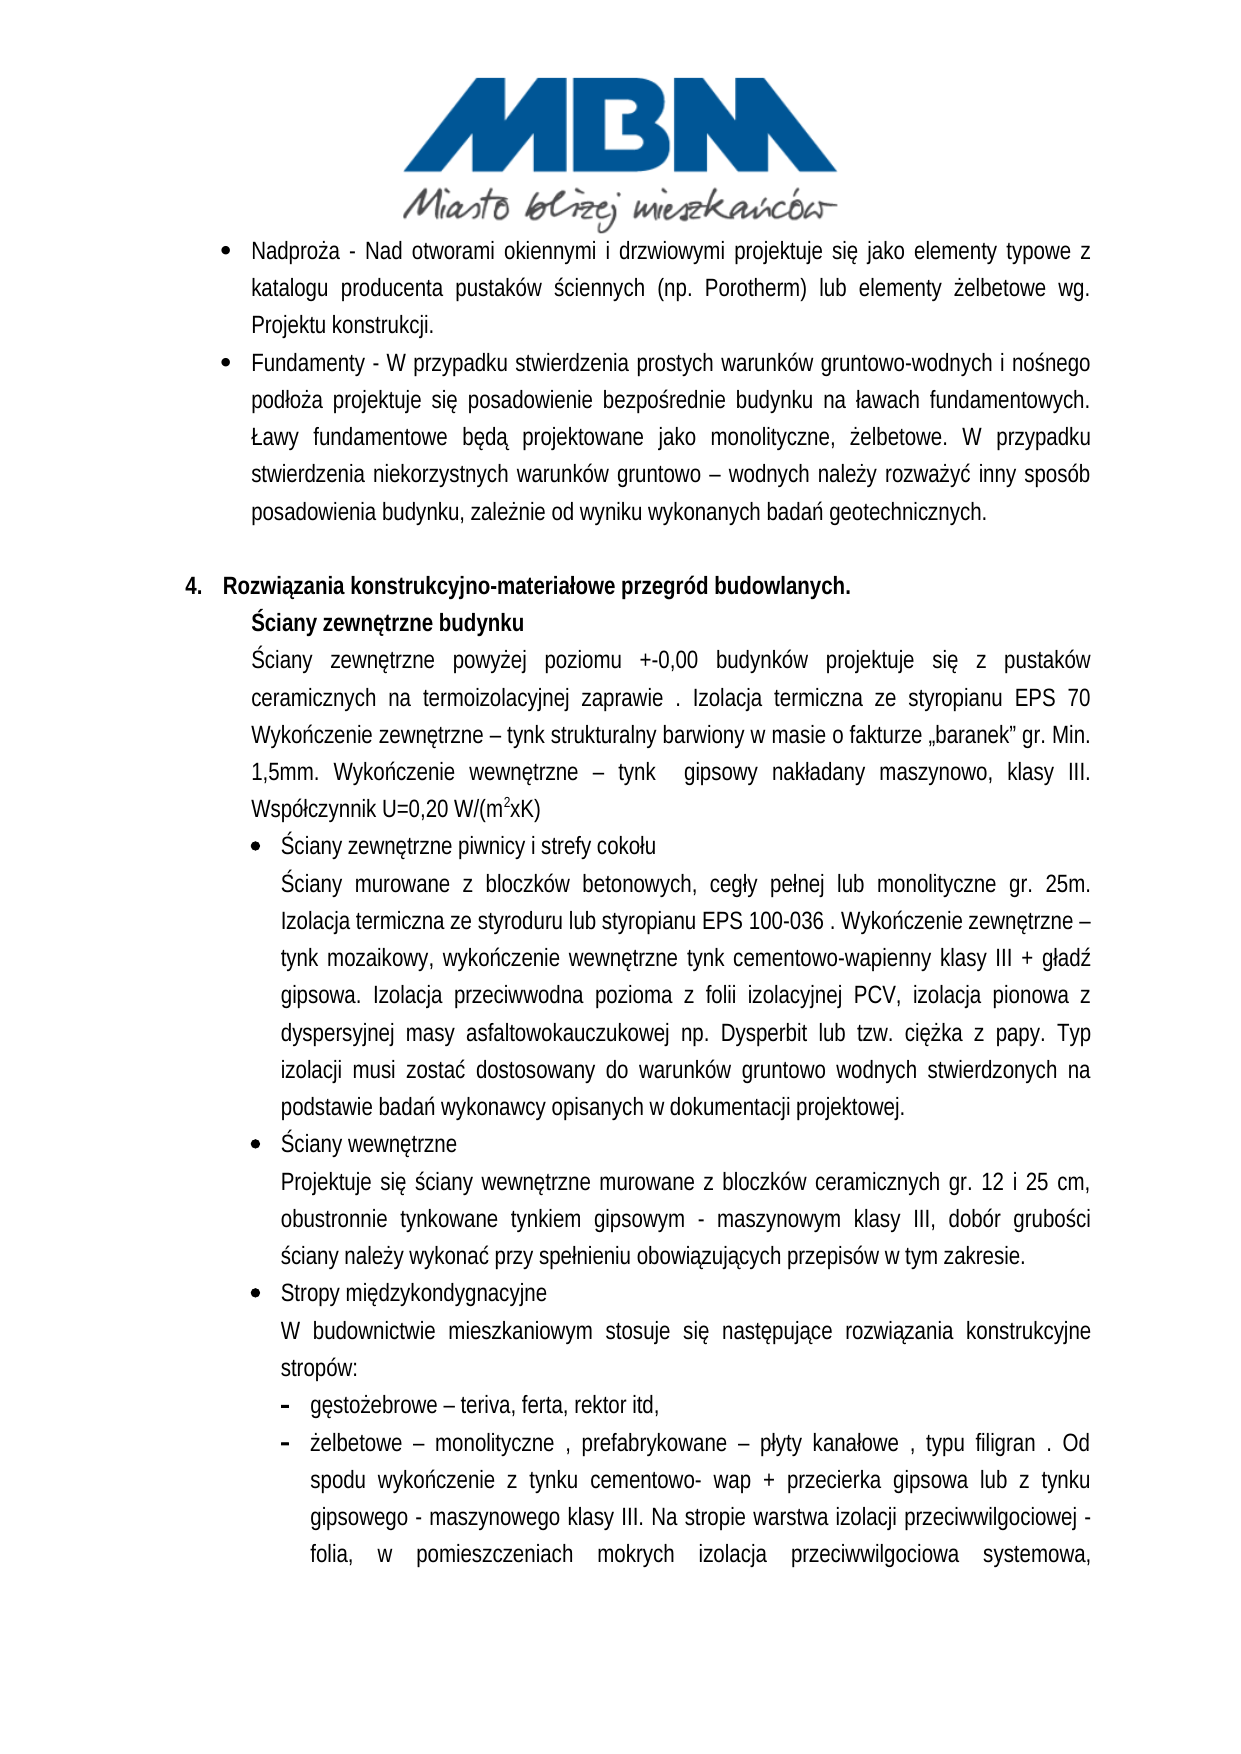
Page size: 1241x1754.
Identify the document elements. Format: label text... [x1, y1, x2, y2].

list Ściany wewnętrzne [251, 1129, 1093, 1158]
list Nadproża - Nad otworami okiennymi i drzwiowymi projektuje się jako elementy typowe z katalogu producenta pustaków ściennych (np. Porotherm) lub elementy żelbetowe wg. Projektu konstrukcji. [221, 236, 1093, 339]
list W budownictwie mieszkaniowym stosuje się następujące rozwiązania konstrukcyjne stropów: [281, 1316, 1093, 1382]
list Ściany zewnętrzne piwnicy i strefy cokołu [251, 831, 1093, 860]
list Fundamenty - W przypadku stwierdzenia prostych warunków gruntowo-wodnych i nośnego podłoża projektuje się posadowienie bezpośrednie budynku na ławach fundamentowych. Ławy fundamentowe będą projektowane jako monolityczne, żelbetowe. W przypadku stwierdzenia niekorzystnych warunków gruntowo – wodnych należy rozważyć inny sposób posadowienia budynku, zależnie od wyniku wykonanych badań geotechnicznych. [221, 348, 1093, 525]
list Projektuje się ściany wewnętrzne murowane z bloczków ceramicznych gr. 12 i 25 cm, obustronnie tynkowane tynkiem gipsowym - maszynowym klasy III, dobór grubości ściany należy wykonać przy spełnieniu obowiązujących przepisów w tym zakresie. [281, 1167, 1093, 1270]
list Ściany zewnętrzne powyżej poziomu +-0,00 budynków projektuje się z pustaków ceramicznych na termoizolacyjnej zaprawie . Izolacja termiczna ze styropianu EPS 70 Wykończenie zewnętrzne – tynk strukturalny barwiony w masie o fakturze „baranek” gr. Min. 1,5mm. Wykończenie wewnętrzne – tynk gipsowy nakładany maszynowo, klasy III. Współczynnik U=0,20 W/(m2xK) [251, 645, 1093, 823]
list Rozwiązania konstrukcyjno-materiałowe przegród budowlanych. [185, 571, 1093, 600]
list gęstożebrowe – teriva, ferta, rektor itd, [281, 1390, 1093, 1419]
list Stropy międzykondygnacyjne [251, 1278, 1093, 1307]
list Ściany murowane z bloczków betonowych, cegły pełnej lub monolityczne gr. 25m. Izolacja termiczna ze styroduru lub styropianu EPS 100-036 . Wykończenie zewnętrzne – tynk mozaikowy, wykończenie wewnętrzne tynk cementowo-wapienny klasy III + gładź gipsowa. Izolacja przeciwwodna pozioma z folii izolacyjnej PCV, izolacja pionowa z dyspersyjnej masy asfaltowokauczukowej np. Dysperbit lub tzw. ciężka z papy. Typ izolacji musi zostać dostosowany do warunków gruntowo wodnych stwierdzonych na podstawie badań wykonawcy opisanych w dokumentacji projektowej. [281, 869, 1093, 1121]
picture [395, 73, 845, 236]
list Ściany zewnętrzne budynku [251, 608, 1093, 637]
